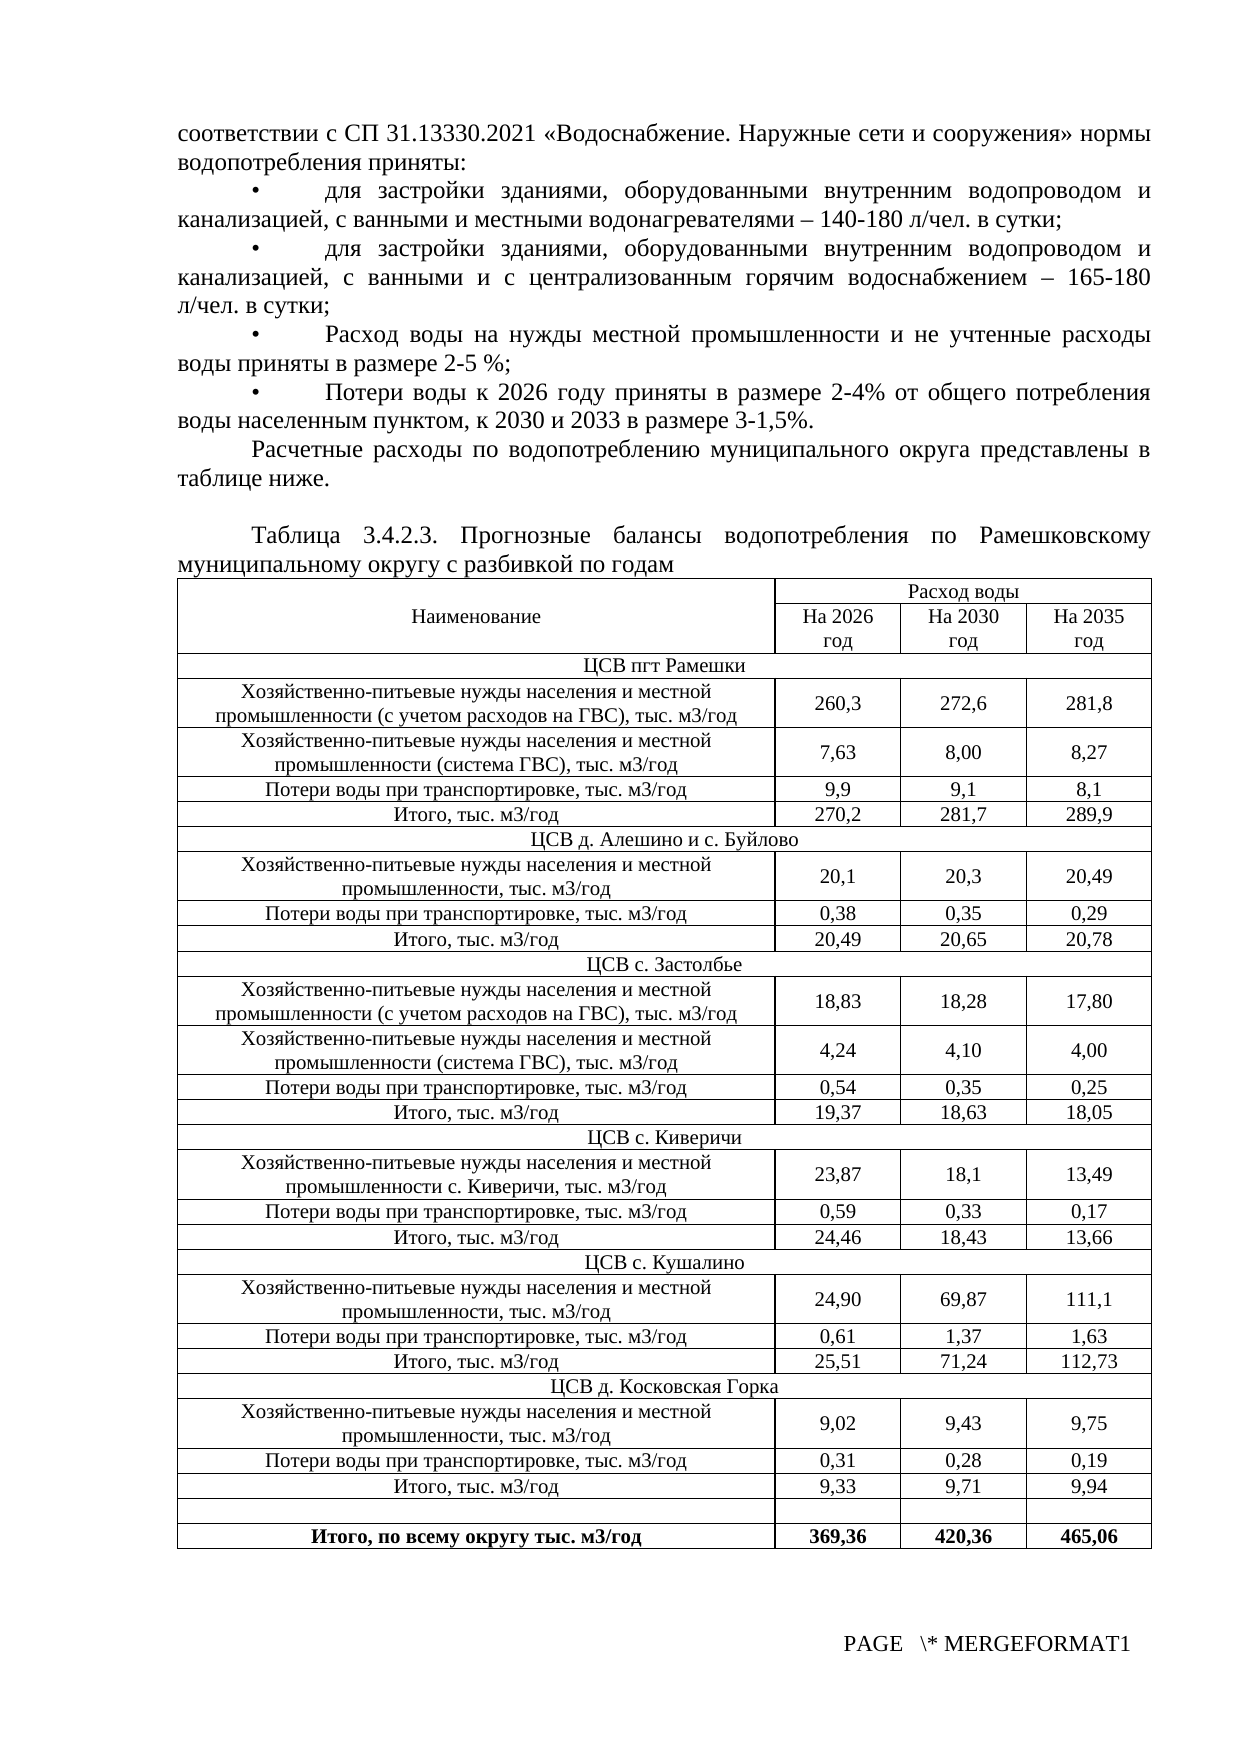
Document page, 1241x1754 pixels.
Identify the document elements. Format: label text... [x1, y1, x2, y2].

table_cell 17,80 [1027, 977, 1151, 1025]
table_cell Итого, по всему округу тыс. м3/год [178, 1524, 774, 1548]
table_cell [1027, 1499, 1151, 1523]
table_cell Итого, тыс. м3/год [178, 1474, 774, 1498]
table_cell 0,35 [901, 901, 1026, 925]
table_cell 20,1 [776, 852, 900, 900]
text Расчетные расходы по водопотреблению муниципального округа представлены в таблице ниже. [177, 434, 1152, 492]
table_cell На 2030 год [901, 604, 1026, 652]
table_cell 0,31 [776, 1449, 900, 1472]
table_cell 24,90 [776, 1275, 900, 1323]
table_cell 24,46 [776, 1225, 900, 1249]
table_cell [178, 1499, 774, 1523]
table_cell 9,02 [776, 1399, 900, 1447]
table_cell Хозяйственно-питьевые нужды населения и местной промышленности (с учетом расходов на ГВС), тыс. м3/год [178, 679, 774, 727]
table_cell ЦСВ пгт Рамешки [178, 654, 1151, 677]
table_cell 420,36 [901, 1524, 1026, 1548]
table_cell ЦСВ с. Застолбье [178, 952, 1151, 976]
table_cell Потери воды при транспортировке, тыс. м3/год [178, 1449, 774, 1472]
table_cell 0,54 [776, 1075, 900, 1099]
table_cell 7,63 [776, 728, 900, 776]
table_cell 18,1 [901, 1150, 1026, 1198]
table_cell Хозяйственно-питьевые нужды населения и местной промышленности, тыс. м3/год [178, 1399, 774, 1447]
table_cell 0,28 [901, 1449, 1026, 1472]
table_cell 25,51 [776, 1349, 900, 1373]
table_cell 8,00 [901, 728, 1026, 776]
table_cell Хозяйственно-питьевые нужды населения и местной промышленности, тыс. м3/год [178, 852, 774, 900]
table_cell 4,00 [1027, 1026, 1151, 1074]
table_cell 20,65 [901, 926, 1026, 951]
table_cell Итого, тыс. м3/год [178, 802, 774, 826]
table_cell 281,8 [1027, 679, 1151, 727]
table_cell Итого, тыс. м3/год [178, 1349, 774, 1373]
table_cell 1,37 [901, 1324, 1026, 1348]
table_cell 20,3 [901, 852, 1026, 900]
table_cell 272,6 [901, 679, 1026, 727]
text • Расход воды на нужды местной промышленности и не учтенные расходы воды приняты в размере 2-5 %; [177, 319, 1152, 377]
table_cell 13,49 [1027, 1150, 1151, 1198]
table_cell ЦСВ с. Киверичи [178, 1125, 1151, 1149]
table_cell Хозяйственно-питьевые нужды населения и местной промышленности с. Киверичи, тыс. м3/год [178, 1150, 774, 1198]
table_cell Потери воды при транспортировке, тыс. м3/год [178, 1200, 774, 1223]
table_cell [901, 1499, 1026, 1523]
table_cell 4,10 [901, 1026, 1026, 1074]
table_cell 281,7 [901, 802, 1026, 826]
table_cell 9,43 [901, 1399, 1026, 1447]
table_cell 9,1 [901, 777, 1026, 801]
table_header Расход воды [776, 579, 1151, 603]
table_cell ЦСВ с. Кушалино [178, 1250, 1151, 1274]
table_cell 69,87 [901, 1275, 1026, 1323]
table_cell 9,71 [901, 1474, 1026, 1498]
table_cell 9,94 [1027, 1474, 1151, 1498]
table_cell 18,63 [901, 1100, 1026, 1124]
table_cell 0,33 [901, 1200, 1026, 1223]
table_cell 9,33 [776, 1474, 900, 1498]
table_cell 289,9 [1027, 802, 1151, 826]
table_cell 20,49 [776, 926, 900, 951]
table_cell 112,73 [1027, 1349, 1151, 1373]
table_cell 1,63 [1027, 1324, 1151, 1348]
table_cell 260,3 [776, 679, 900, 727]
table_cell 23,87 [776, 1150, 900, 1198]
table_cell ЦСВ д. Алешино и с. Буйлово [178, 827, 1151, 851]
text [177, 118, 1152, 176]
table_cell Хозяйственно-питьевые нужды населения и местной промышленности (система ГВС), тыс. м3/год [178, 1026, 774, 1074]
table_cell 0,59 [776, 1200, 900, 1223]
table_cell 270,2 [776, 802, 900, 826]
table_cell 13,66 [1027, 1225, 1151, 1249]
table_cell Хозяйственно-питьевые нужды населения и местной промышленности (с учетом расходов на ГВС), тыс. м3/год [178, 977, 774, 1025]
table_cell 18,83 [776, 977, 900, 1025]
text Таблица 3.4.2.3. Прогнозные балансы водопотребления по Рамешковскому муниципальному округу с разбивкой по годам [177, 521, 1152, 578]
table_cell 0,17 [1027, 1200, 1151, 1223]
table_cell 18,28 [901, 977, 1026, 1025]
table_cell 0,61 [776, 1324, 900, 1348]
table_cell 18,05 [1027, 1100, 1151, 1124]
table_cell 20,78 [1027, 926, 1151, 951]
table_cell Хозяйственно-питьевые нужды населения и местной промышленности, тыс. м3/год [178, 1275, 774, 1323]
table_cell 19,37 [776, 1100, 900, 1124]
table_cell 0,38 [776, 901, 900, 925]
table_cell 111,1 [1027, 1275, 1151, 1323]
table_cell 0,19 [1027, 1449, 1151, 1472]
table_cell 0,29 [1027, 901, 1151, 925]
table_cell 0,25 [1027, 1075, 1151, 1099]
text • для застройки зданиями, оборудованными внутренним водопроводом и канализацией, с ванными и с централизованным горячим водоснабжением – 165-180 л/чел. в сутки; [177, 233, 1152, 319]
table_cell 8,1 [1027, 777, 1151, 801]
table_cell 71,24 [901, 1349, 1026, 1373]
table_header Наименование [178, 579, 774, 652]
table_cell 369,36 [776, 1524, 900, 1548]
table_cell 18,43 [901, 1225, 1026, 1249]
text • Потери воды к 2026 году приняты в размере 2-4% от общего потребления воды населенным пунктом, к 2030 и 2033 в размере 3-1,5%. [177, 377, 1152, 434]
table_cell 4,24 [776, 1026, 900, 1074]
table_cell Потери воды при транспортировке, тыс. м3/год [178, 777, 774, 801]
table_cell На 2026 год [776, 604, 900, 652]
table_cell Итого, тыс. м3/год [178, 1100, 774, 1124]
table_cell Потери воды при транспортировке, тыс. м3/год [178, 1324, 774, 1348]
table_cell 0,35 [901, 1075, 1026, 1099]
table_cell Итого, тыс. м3/год [178, 926, 774, 951]
table_cell [776, 1499, 900, 1523]
table_cell ЦСВ д. Косковская Горка [178, 1374, 1151, 1398]
table_cell Потери воды при транспортировке, тыс. м3/год [178, 1075, 774, 1099]
table_cell На 2035 год [1027, 604, 1151, 652]
table_cell 9,9 [776, 777, 900, 801]
table_cell 465,06 [1027, 1524, 1151, 1548]
table_cell Итого, тыс. м3/год [178, 1225, 774, 1249]
table_cell 20,49 [1027, 852, 1151, 900]
table_cell Потери воды при транспортировке, тыс. м3/год [178, 901, 774, 925]
text • для застройки зданиями, оборудованными внутренним водопроводом и канализацией, с ванными и местными водонагревателями – 140-180 л/чел. в сутки; [177, 176, 1152, 233]
table_cell 8,27 [1027, 728, 1151, 776]
table_cell Хозяйственно-питьевые нужды населения и местной промышленности (система ГВС), тыс. м3/год [178, 728, 774, 776]
table_cell 9,75 [1027, 1399, 1151, 1447]
